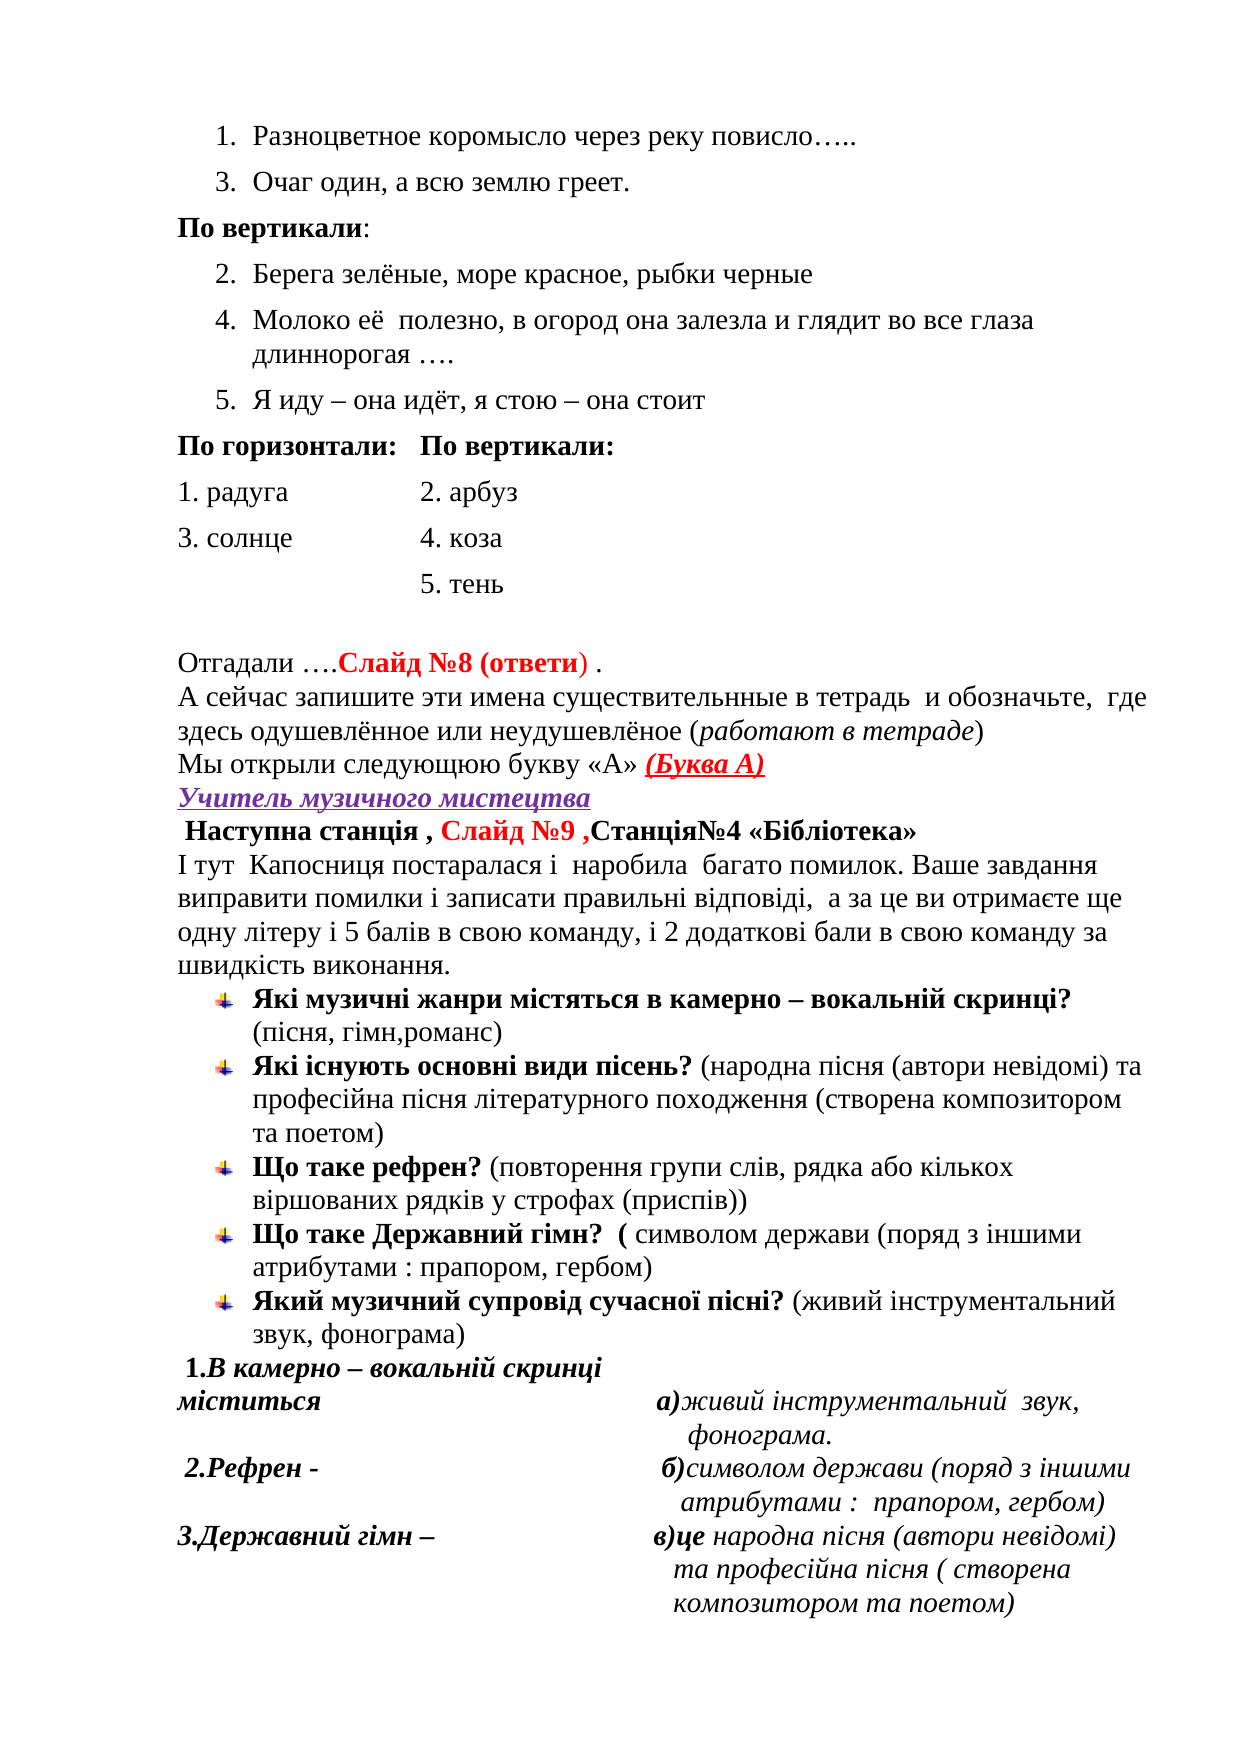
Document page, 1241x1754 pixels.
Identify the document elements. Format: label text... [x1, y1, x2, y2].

text 3.Державний гімн – в)це народна пісня (автори невідомі) [177, 1518, 1152, 1551]
picture [215, 1058, 233, 1076]
text міститься а)живий інструментальний звук, [177, 1383, 1152, 1417]
text І тут Капосниця постаралася і наробила багато помилок. Ваше завдання виправити помилки і записати правильні відповіді, а за це ви отримаєте ще одну літеру і 5 балів в свою команду, і 2 додаткові бали в свою команду за швидкість виконання. [177, 847, 1152, 981]
picture [215, 991, 233, 1009]
text Мы открыли следующюю букву «А» (Буква А) [177, 746, 1152, 780]
list Який музичний супровід сучасної пісні? (живий інструментальний звук, фонограма) [215, 1283, 1152, 1350]
table_cell 1. радуга 3. солнце [166, 474, 409, 612]
list Молоко её полезно, в огород она залезла и глядит во все глаза длиннорогая …. [215, 302, 1152, 369]
text 1.В камерно – вокальній скринці [177, 1350, 1152, 1383]
list Які існують основні види пісень? (народна пісня (автори невідомі) та професійна пісня літературного походження (створена композитором та поетом) [215, 1048, 1152, 1149]
table_cell 2. арбуз 4. коза 5. тень [409, 474, 626, 612]
list Очаг один, а всю землю греет. [215, 164, 1152, 198]
picture [215, 1226, 233, 1244]
text Наступна станція , Слайд №9 ,Станція№4 «Бібліотека» [177, 813, 1152, 847]
text фонограма. [177, 1417, 1152, 1451]
picture [215, 1159, 233, 1176]
text Отгадали ….Слайд №8 (ответи) . [177, 646, 1152, 679]
text та професійна пісня ( створена [177, 1551, 1152, 1585]
list Разноцветное коромысло через реку повисло….. [215, 118, 1152, 152]
list Що таке Державний гімн? ( символом держави (поряд з іншими атрибутами : прапором, гербом) [215, 1216, 1152, 1283]
text композитором та поетом) [177, 1585, 1152, 1618]
text По вертикали: [177, 210, 1152, 244]
list Берега зелёные, море красное, рыбки черные [215, 256, 1152, 290]
text Учитель музичного мистецтва [177, 780, 1152, 813]
text А сейчас запишите эти имена существительнные в тетрадь и обозначьте, где здесь одушевлённое или неудушевлёное (работают в тетраде) [177, 679, 1152, 746]
text атрибутами : прапором, гербом) [177, 1484, 1152, 1518]
list Я иду – она идёт, я стою – она стоит [215, 382, 1152, 415]
table_header По горизонтали: [166, 428, 409, 474]
picture [215, 1293, 233, 1311]
list Які музичні жанри містяться в камерно – вокальній скринці? (пісня, гімн,романс) [215, 981, 1152, 1048]
text 2.Рефрен - б)символом держави (поряд з іншими [177, 1451, 1152, 1484]
list Що таке рефрен? (повторення групи слів, рядка або кількох віршованих рядків у строфах (приспів)) [215, 1149, 1152, 1216]
table_header По вертикали: [409, 428, 626, 474]
